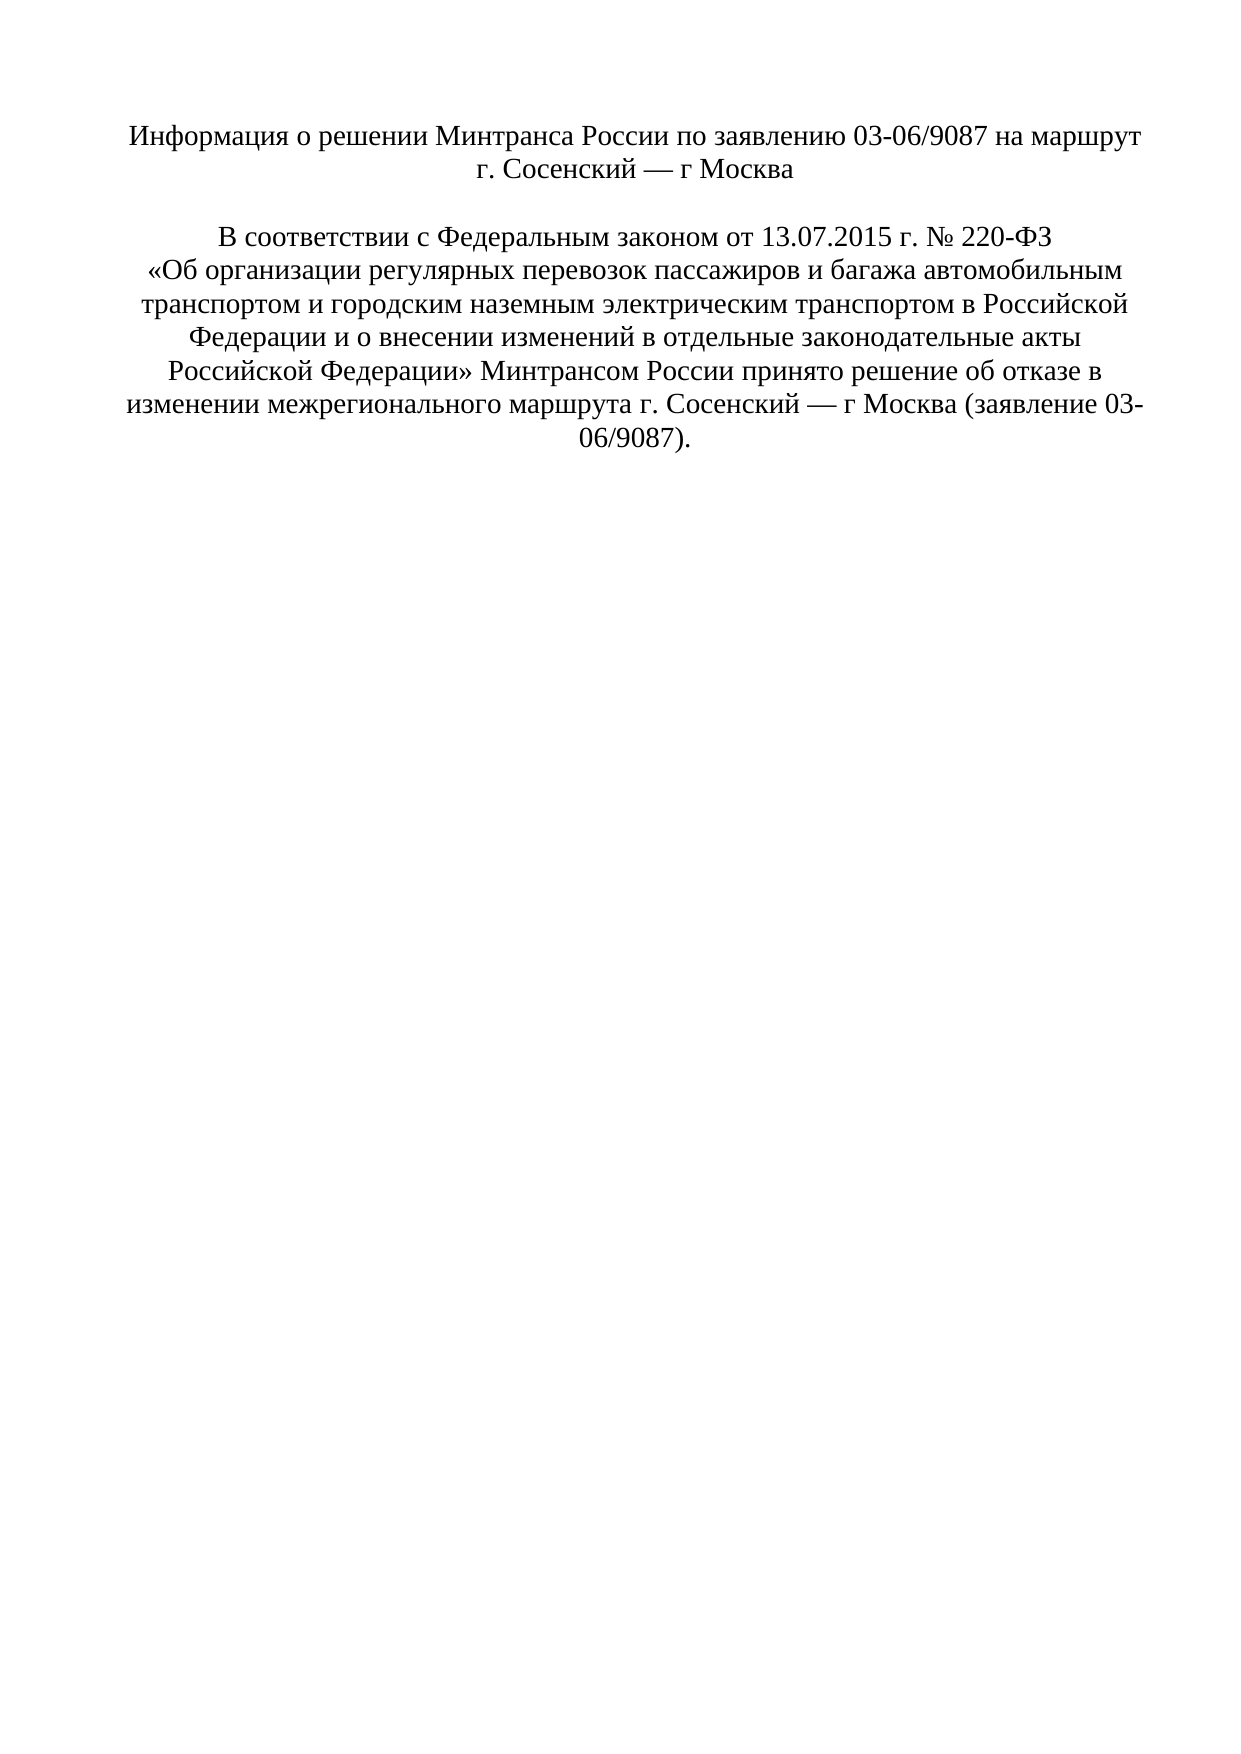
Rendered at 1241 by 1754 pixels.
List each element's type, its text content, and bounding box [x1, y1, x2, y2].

text В соответствии с Федеральным законом от 13.07.2015 г. № 220-ФЗ «Об организации регулярных перевозок пассажиров и багажа автомобильным транспортом и городским наземным электрическим транспортом в Российской Федерации и о внесении изменений в отдельные законодательные акты Российской Федерации» Минтрансом России принято решение об отказе в изменении межрегионального маршрута г. Сосенский — г Москва (заявление 03-06/9087). [118, 219, 1152, 453]
text Информация о решении Минтранса России по заявлению 03-06/9087 на маршрут г. Сосенский — г Москва [118, 118, 1152, 185]
